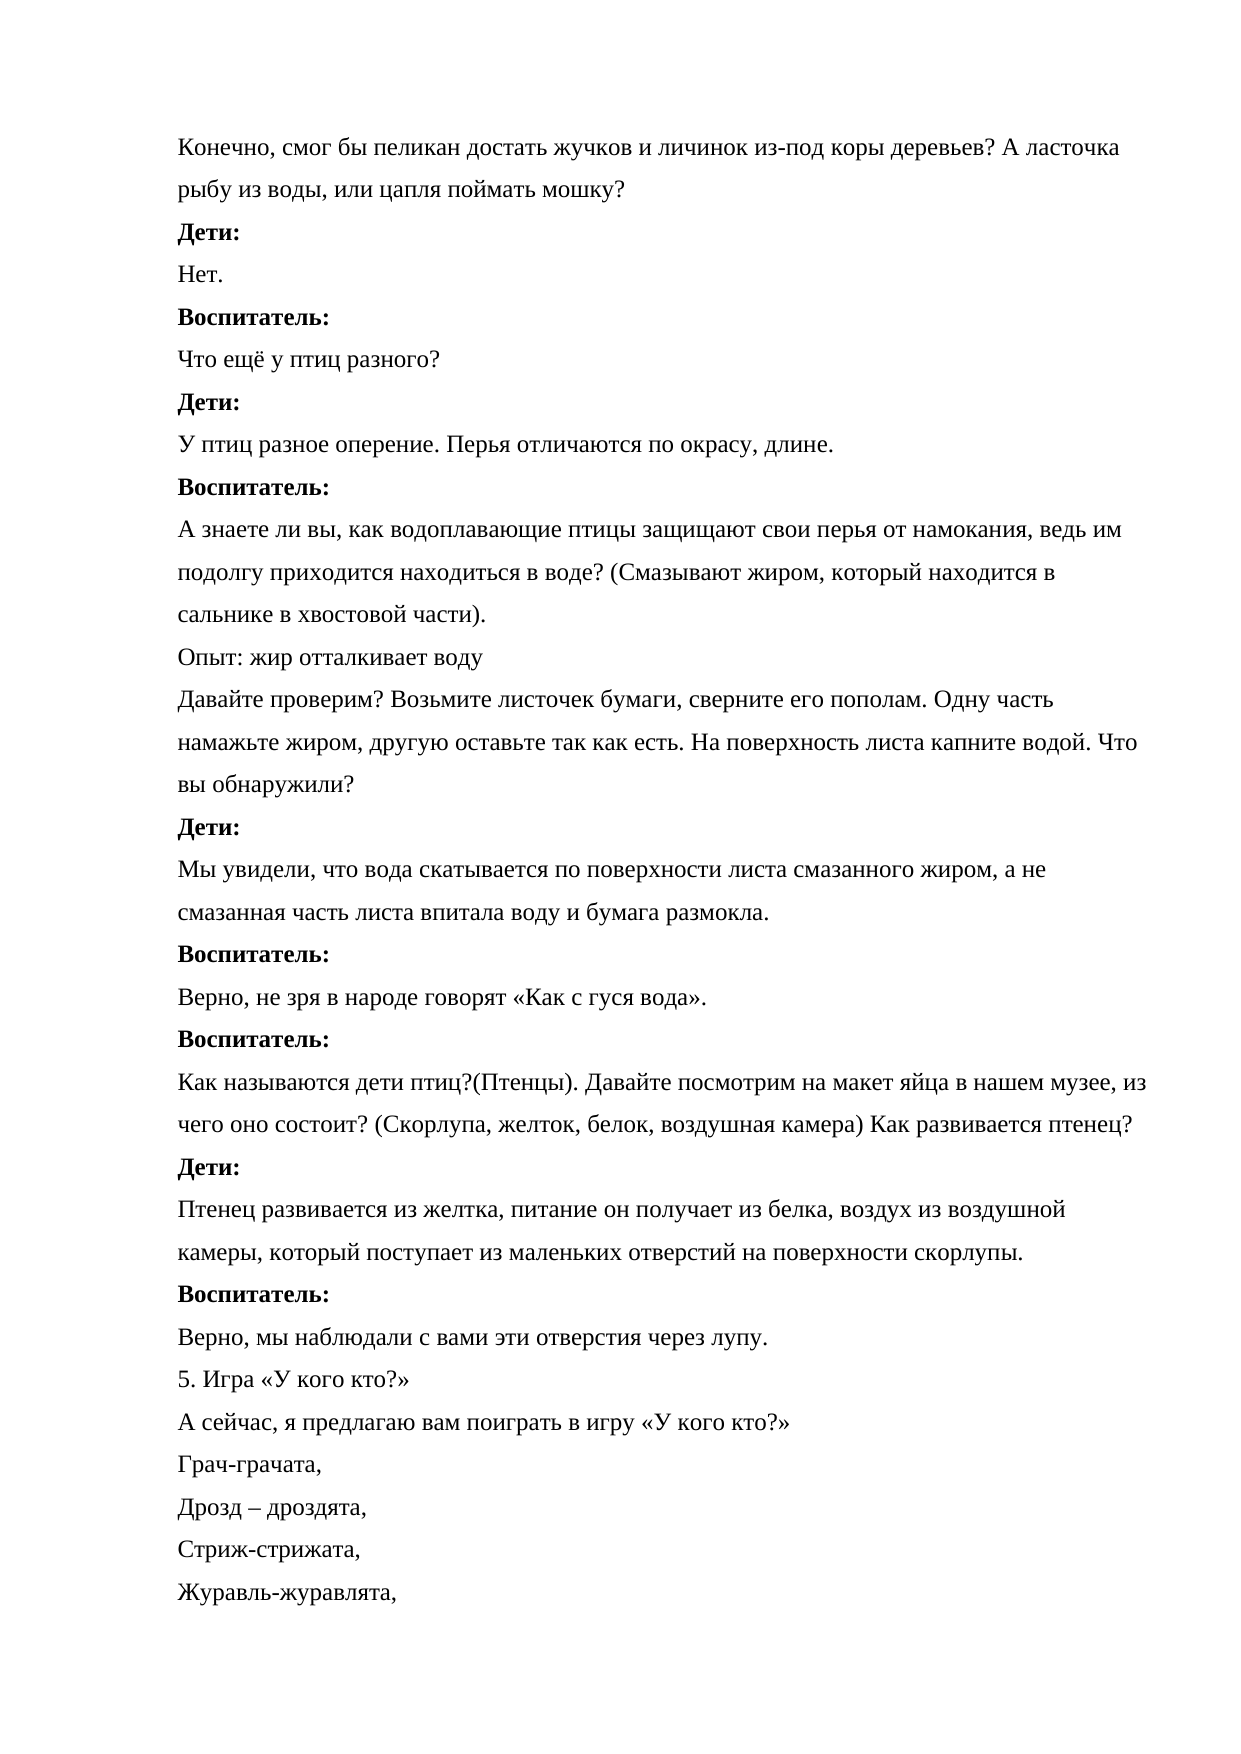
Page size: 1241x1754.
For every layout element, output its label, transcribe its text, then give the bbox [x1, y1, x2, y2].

text Верно, не зря в народе говорят «Как с гуся вода». [177, 968, 1152, 1011]
text Воспитатель: [177, 1011, 1152, 1053]
text Птенец развивается из желтка, питание он получает из белка, воздух из воздушной камеры, который поступает из маленьких отверстий на поверхности скорлупы. [177, 1181, 1152, 1266]
text Дети: [177, 203, 1152, 246]
text Воспитатель: [177, 926, 1152, 968]
text У птиц разное оперение. Перья отличаются по окрасу, длине. [177, 416, 1152, 458]
text Верно, мы наблюдали с вами эти отверстия через лупу. [177, 1308, 1152, 1351]
text Как называются дети птиц?(Птенцы). Давайте посмотрим на макет яйца в нашем музее, из чего оно состоит? (Скорлупа, желток, белок, воздушная камера) Как развивается птенец? [177, 1053, 1152, 1138]
text Мы увидели, что вода скатывается по поверхности листа смазанного жиром, а не смазанная часть листа впитала воду и бумага размокла. [177, 841, 1152, 926]
text А сейчас, я предлагаю вам поиграть в игру «У кого кто?» [177, 1393, 1152, 1436]
text Что ещё у птиц разного? [177, 331, 1152, 373]
text Воспитатель: [177, 1266, 1152, 1308]
text Нет. [177, 246, 1152, 288]
text 5. Игра «У кого кто?» [177, 1351, 1152, 1393]
text Дети: [177, 1138, 1152, 1181]
text Конечно, смог бы пеликан достать жучков и личинок из-под коры деревьев? А ласточка рыбу из воды, или цапля поймать мошку? [177, 118, 1152, 203]
text Опыт: жир отталкивает воду [177, 628, 1152, 671]
text Дети: [177, 798, 1152, 841]
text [177, 1436, 1152, 1606]
text Воспитатель: [177, 288, 1152, 331]
text Дети: [177, 373, 1152, 416]
text А знаете ли вы, как водоплавающие птицы защищают свои перья от намокания, ведь им подолгу приходится находиться в воде? (Смазывают жиром, который находится в сальнике в хвостовой части). [177, 501, 1152, 628]
text Давайте проверим? Возьмите листочек бумаги, сверните его пополам. Одну часть намажьте жиром, другую оставьте так как есть. На поверхность листа капните водой. Что вы обнаружили? [177, 671, 1152, 798]
text Воспитатель: [177, 458, 1152, 501]
